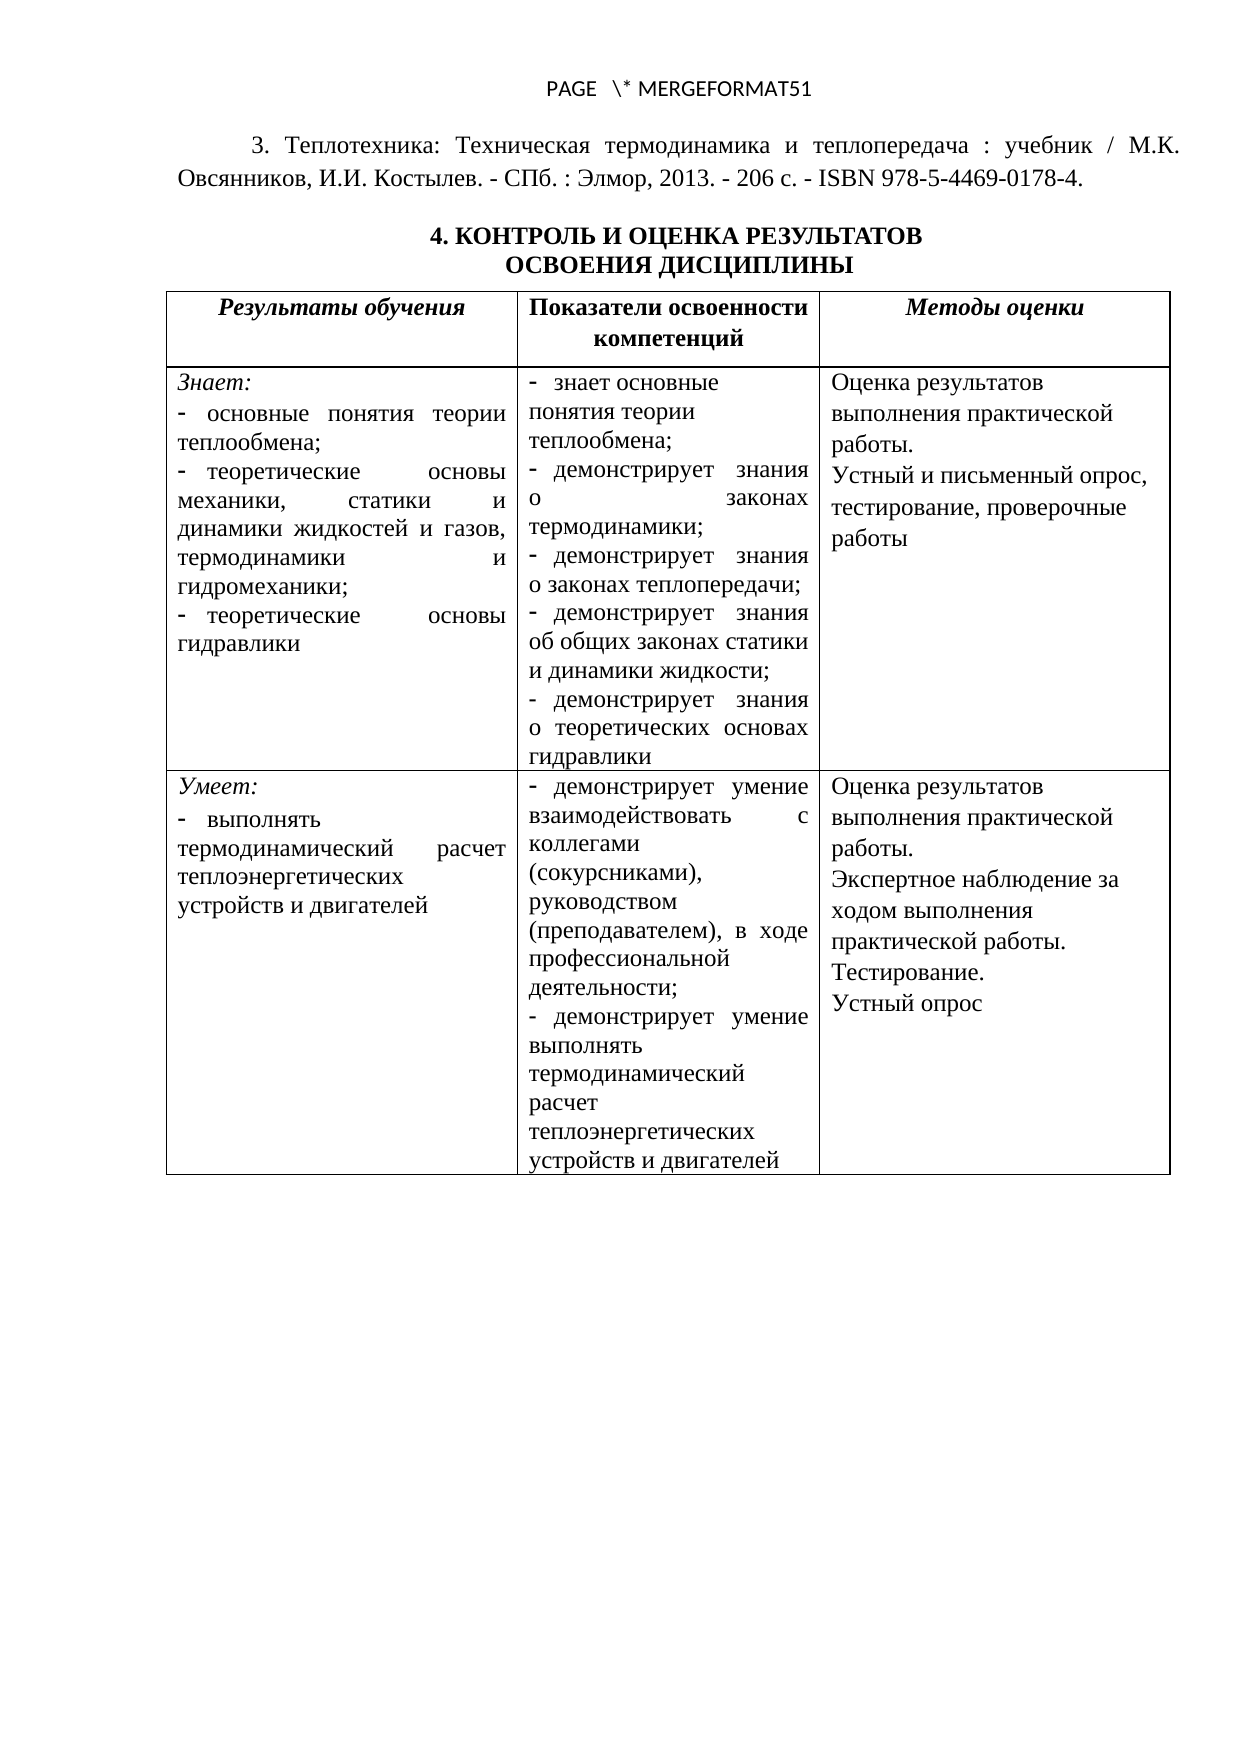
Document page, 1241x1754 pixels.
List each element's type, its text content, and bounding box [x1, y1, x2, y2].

table_cell знает основные понятия теории теплообмена; демонстрирует знания о законах термодинамики; демонстрирует знания о законах теплопередачи; демонстрирует знания об общих законах статики и динамики жидкости; демонстрирует знания о теоретических основах гидравлики [518, 368, 819, 770]
table_cell Оценка результатов выполнения практической работы. Экспертное наблюдение за ходом выполнения практической работы. Тестирование. Устный опрос [820, 771, 1169, 1173]
table_cell Знает: основные понятия теории теплообмена; теоретические основы механики, статики и динамики жидкостей и газов, термодинамики и гидромеханики; теоретические основы гидравлики [167, 368, 517, 770]
table_header Результаты обучения [167, 292, 517, 366]
table_header Показатели освоенности компетенций [518, 292, 819, 366]
table_cell Умеет: выполнять термодинамический расчет теплоэнергетических устройств и двигателей [167, 771, 517, 1173]
text 4. КОНТРОЛЬ И ОЦЕНКА РЕЗУЛЬТАТОВ ОСВОЕНИЯ ДИСЦИПЛИНЫ [177, 221, 1181, 278]
table_cell демонстрирует умение взаимодействовать с коллегами (сокурсниками), руководством (преподавателем), в ходе профессиональной деятельности; демонстрирует умение выполнять термодинамический расчет теплоэнергетических устройств и двигателей [518, 771, 819, 1173]
table_header Методы оценки [820, 292, 1169, 366]
table_cell Оценка результатов выполнения практической работы. Устный и письменный опрос, тестирование, проверочные работы [820, 368, 1169, 770]
text 3. Теплотехника: Техническая термодинамика и теплопередача : учебник / М.К. Овсянников, И.И. Костылев. - СПб. : Элмор, 2013. - 206 с. - ISBN 978-5-4469-0178-4. [177, 130, 1181, 192]
